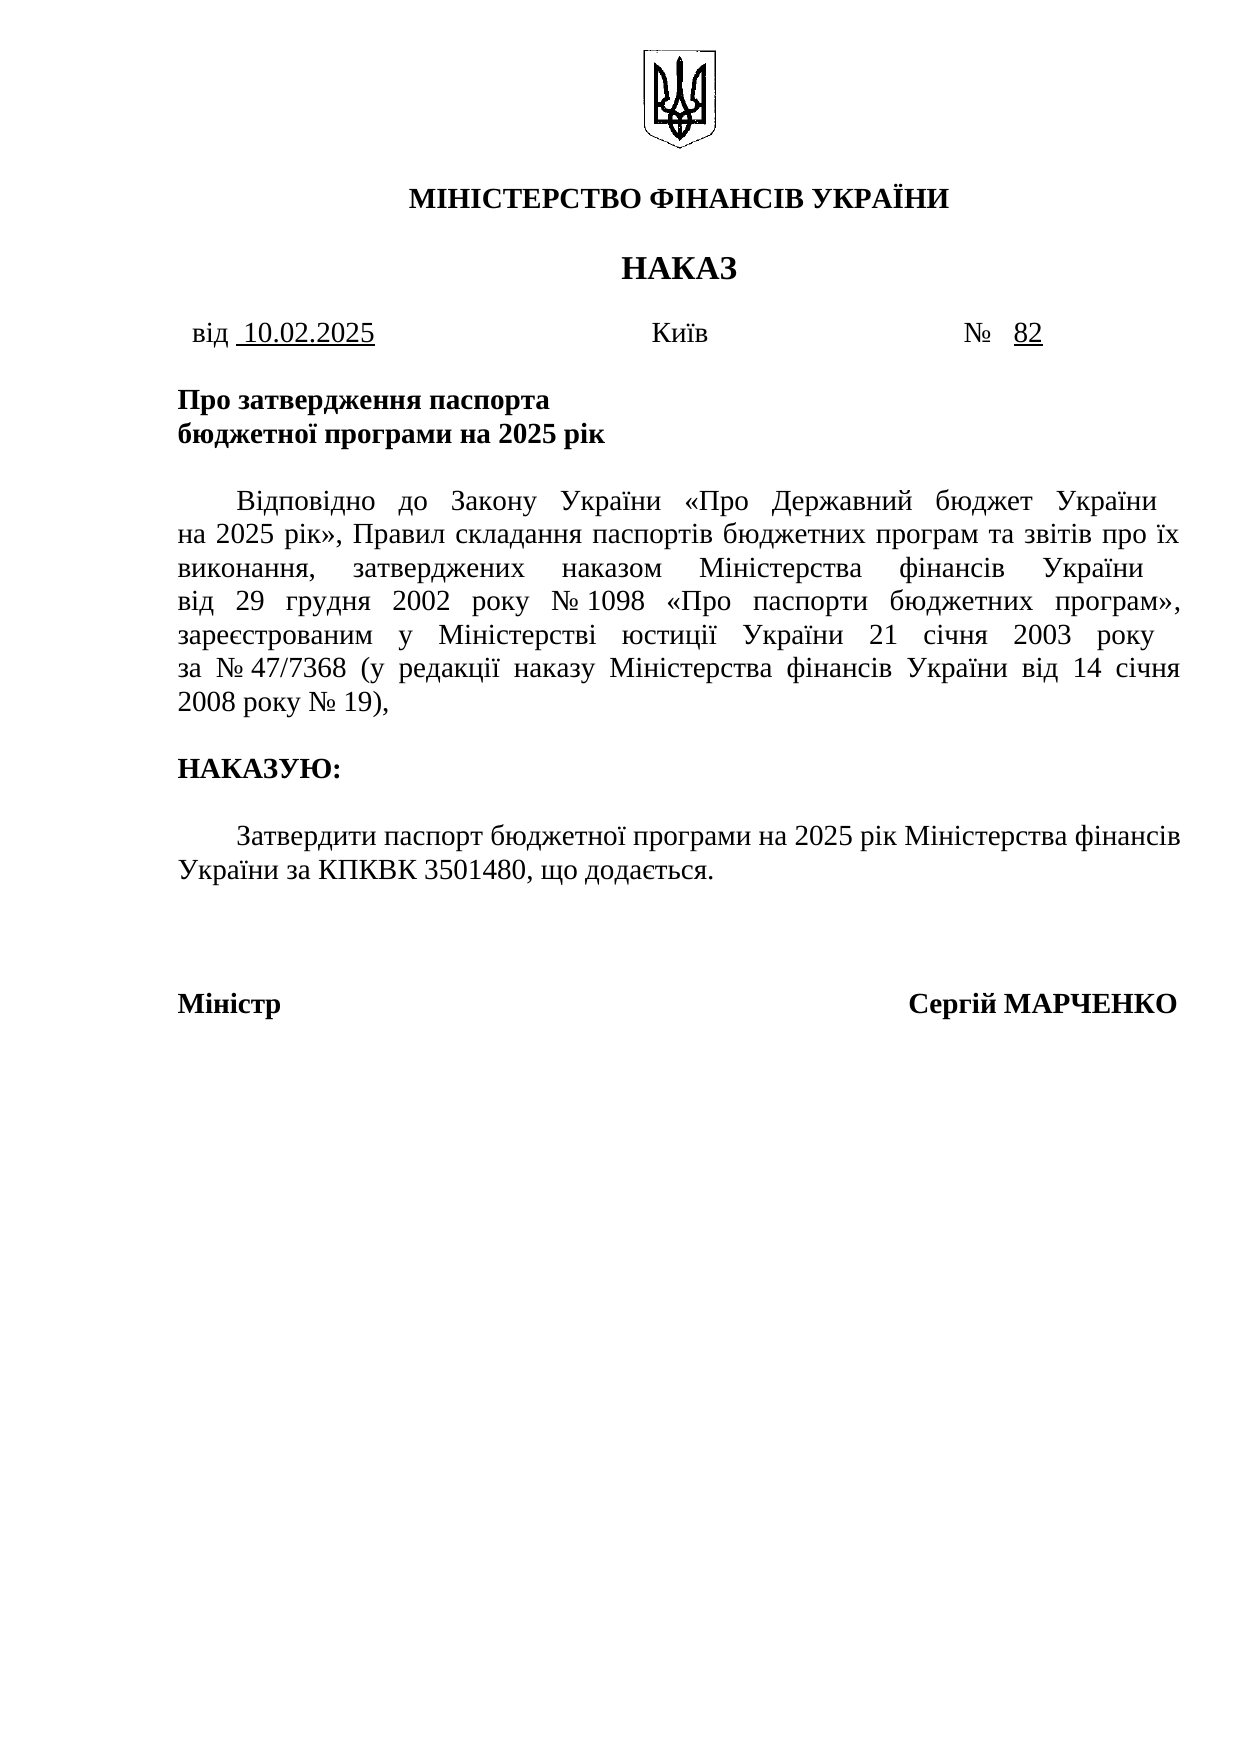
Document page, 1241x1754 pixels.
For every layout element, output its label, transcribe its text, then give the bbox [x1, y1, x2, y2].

text Затвердити паспорт бюджетної програми на 2025 рік Міністерства фінансів України за КПКВК 3501480, що додається. [177, 818, 1181, 885]
text Про затвердження паспорта [177, 382, 1181, 416]
text від 10.02.2025 Київ № 82 [177, 315, 1181, 349]
text МІНІСТЕРСТВО ФІНАНСІВ УКРАЇНИ [177, 181, 1181, 214]
text бюджетної програми на 2025 рік [177, 416, 1181, 449]
picture [630, 44, 728, 153]
text НАКАЗУЮ: [177, 751, 1181, 785]
text Відповідно до Закону України «Про Державний бюджет України на 2025 рік», Правил складання паспортів бюджетних програм та звітів про їх виконання, затверджених наказом Міністерства фінансів України від 29 грудня 2002 року № 1098 «Про паспорти бюджетних програм», зареєстрованим у Міністерстві юстиції України 21 січня 2003 року за № 47/7368 (у редакції наказу Міністерства фінансів України від 14 січня 2008 року № 19), [177, 483, 1181, 718]
text НАКАЗ [177, 248, 1181, 286]
